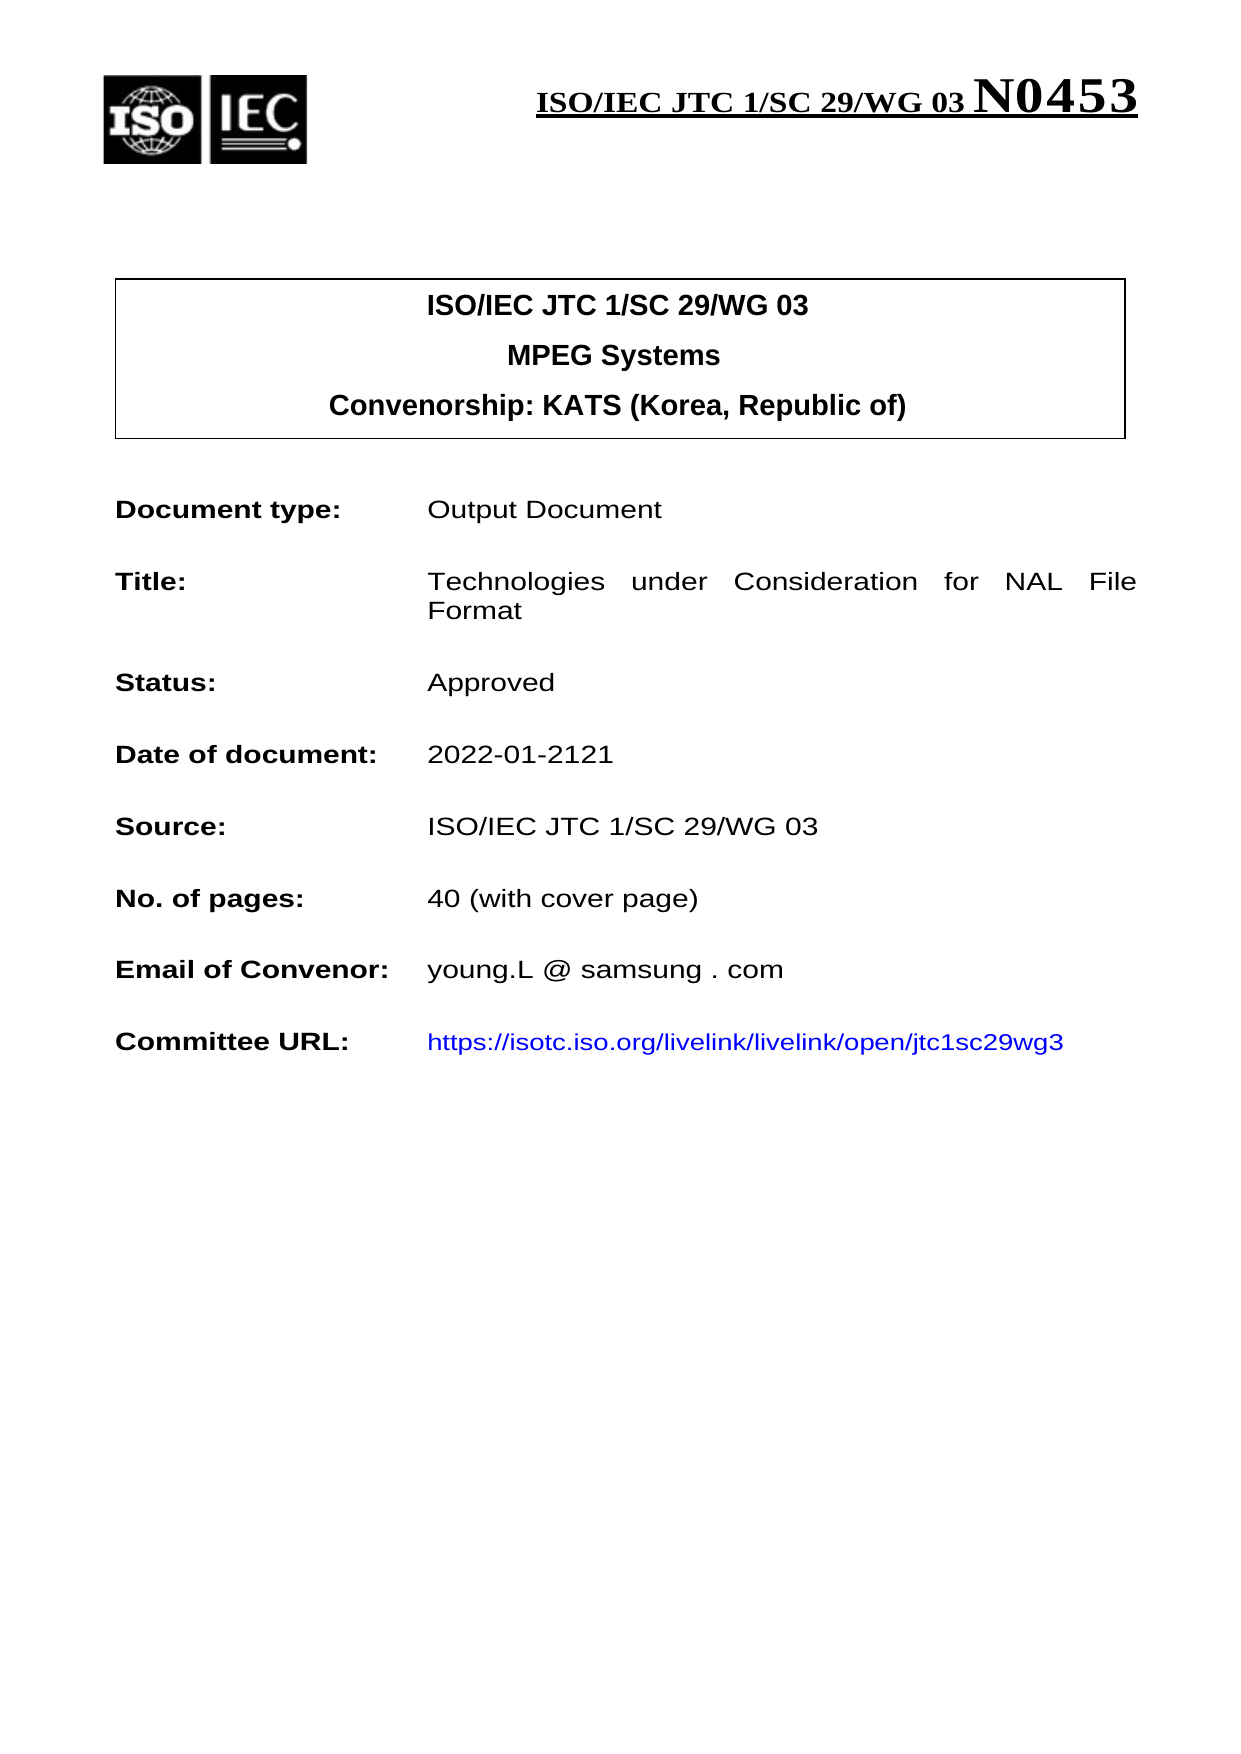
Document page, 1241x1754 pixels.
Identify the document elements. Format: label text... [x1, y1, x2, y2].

text Document type: Output Document [115, 496, 1138, 524]
text Date of document: 2022-01-2121 [115, 740, 1138, 769]
text Email of Convenor: young.L @ samsung . com [115, 956, 1138, 984]
picture [103, 75, 308, 164]
text Title: Technologies under Consideration for NAL File Format [115, 567, 1138, 625]
text No. of pages: 39 (with cover page) [115, 884, 1138, 912]
text Status: Approved [115, 668, 1116, 697]
text Committee URL: https://isotc.iso.org/livelink/livelink/open/jtc1sc29wg3 [115, 1027, 1138, 1056]
text Source: ISO/IEC JTC 1/SC 29/WG 03 [115, 812, 1138, 841]
title ISO/IEC JTC 1/SC 29/WG 03 N0453 [228, 66, 1138, 123]
